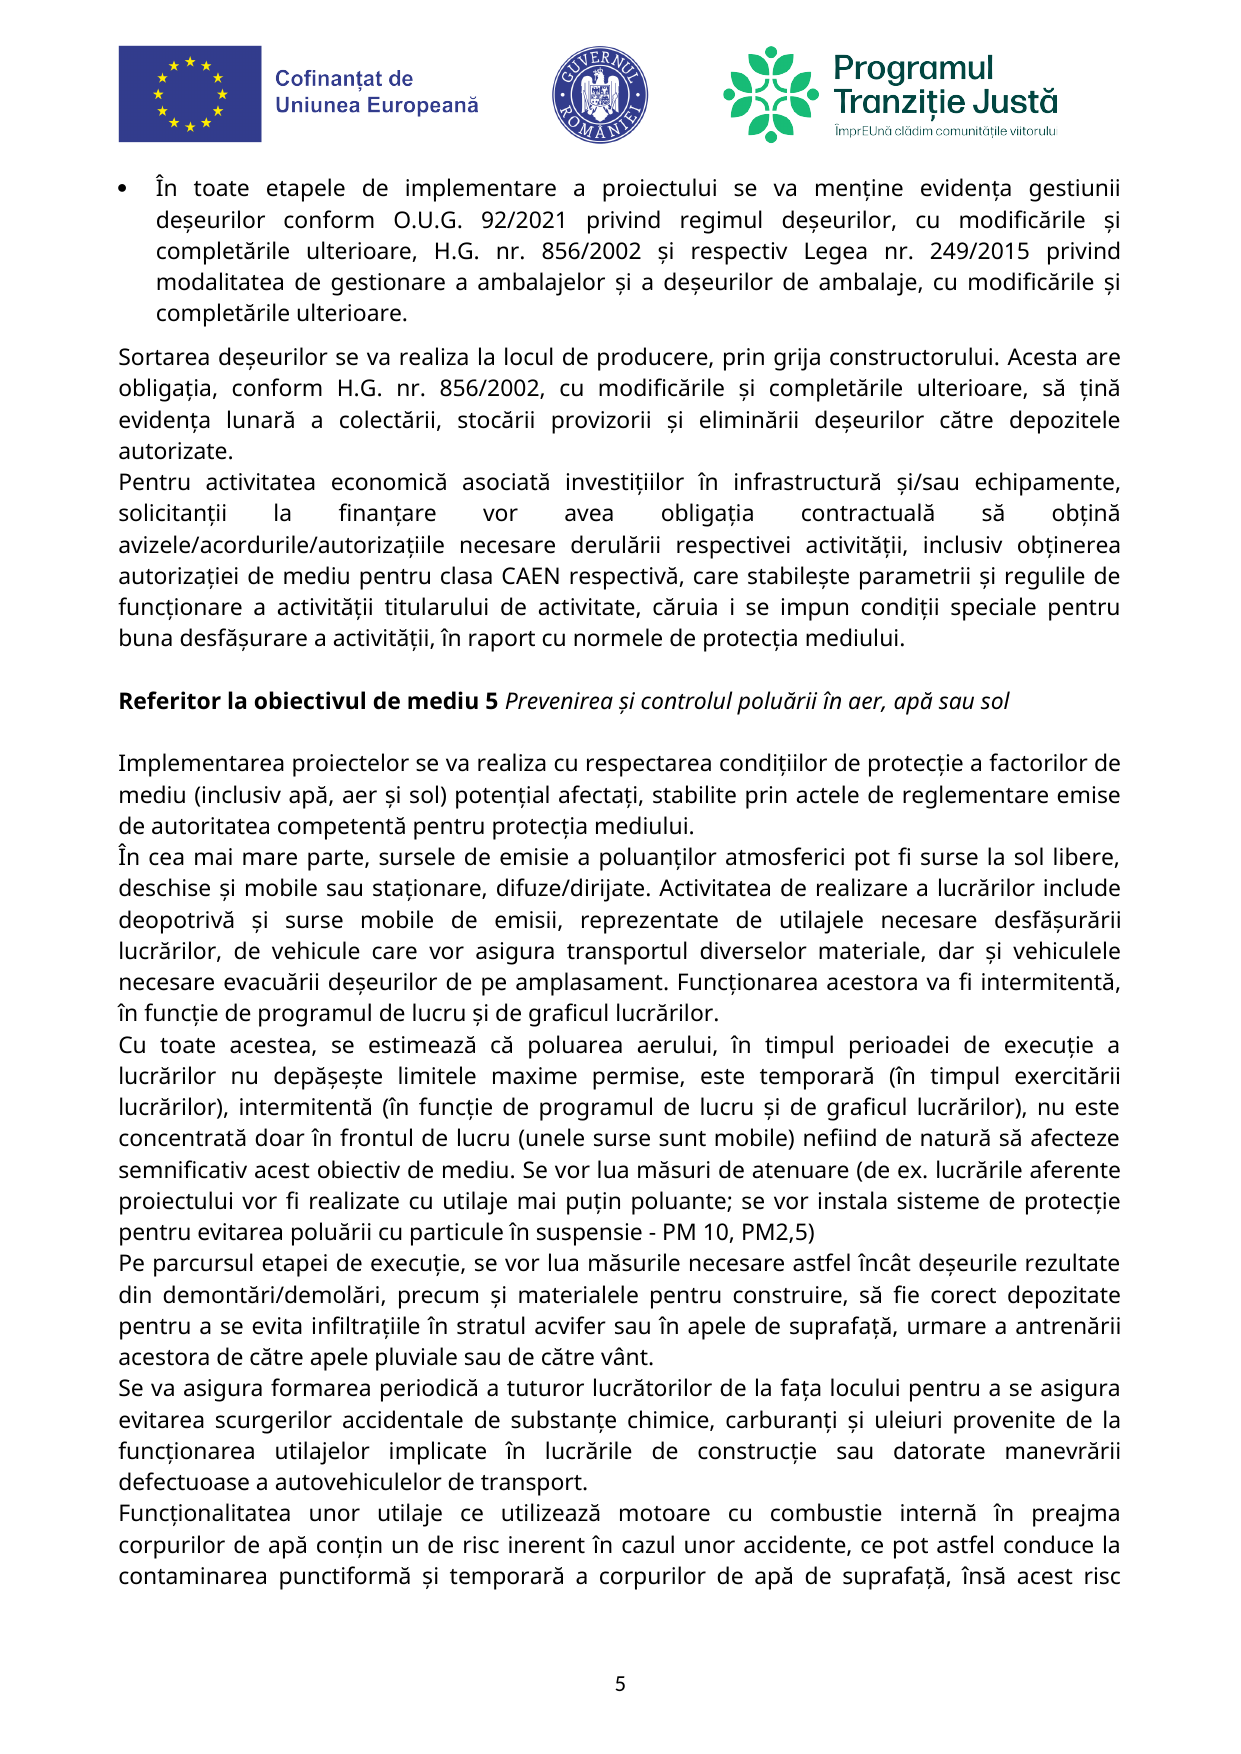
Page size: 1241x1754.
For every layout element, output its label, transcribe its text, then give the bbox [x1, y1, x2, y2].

text Se va asigura formarea periodică a tuturor lucrătorilor de la fața locului pentru a se asigura evitarea scurgerilor accidentale de substanțe chimice, carburanți și uleiuri provenite de la funcționarea utilajelor implicate în lucrările de construcție sau datorate manevrării defectuoase a autovehiculelor de transport. [118, 1372, 1122, 1497]
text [118, 1497, 1122, 1591]
list În toate etapele de implementare a proiectului se va menține evidența gestiunii deșeurilor conform O.U.G. 92/2021 privind regimul deșeurilor, cu modificările și completările ulterioare, H.G. nr. 856/2002 și respectiv Legea nr. 249/2015 privind modalitatea de gestionare a ambalajelor și a deșeurilor de ambalaje, cu modificările și completările ulterioare. [118, 172, 1122, 329]
text În cea mai mare parte, sursele de emisie a poluanților atmosferici pot fi surse la sol libere, deschise și mobile sau staționare, difuze/dirijate. Activitatea de realizare a lucrărilor include deopotrivă și surse mobile de emisii, reprezentate de utilajele necesare desfășurării lucrărilor, de vehicule care vor asigura transportul diverselor materiale, dar și vehiculele necesare evacuării deșeurilor de pe amplasament. Funcționarea acestora va fi intermitentă, în funcție de programul de lucru și de graficul lucrărilor. [118, 841, 1122, 1029]
text Sortarea deșeurilor se va realiza la locul de producere, prin grija constructorului. Acesta are obligația, conform H.G. nr. 856/2002, cu modificările și completările ulterioare, să țină evidența lunară a colectării, stocării provizorii și eliminării deșeurilor către depozitele autorizate. [118, 341, 1122, 466]
text Pentru activitatea economică asociată investițiilor în infrastructură și/sau echipamente, solicitanții la finanțare vor avea obligația contractuală să obțină avizele/acordurile/autorizațiile necesare derulării respectivei activității, inclusiv obținerea autorizației de mediu pentru clasa CAEN respectivă, care stabilește parametrii și regulile de funcționare a activității titularului de activitate, căruia i se impun condiții speciale pentru buna desfășurare a activității, în raport cu normele de protecția mediului. [118, 466, 1122, 654]
text Implementarea proiectelor se va realiza cu respectarea condițiilor de protecție a factorilor de mediu (inclusiv apă, aer și sol) potențial afectați, stabilite prin actele de reglementare emise de autoritatea competentă pentru protecția mediului. [118, 747, 1122, 841]
text Referitor la obiectivul de mediu 5 Prevenirea și controlul poluării în aer, apă sau sol [118, 685, 1122, 716]
text Cu toate acestea, se estimează că poluarea aerului, în timpul perioadei de execuție a lucrărilor nu depășește limitele maxime permise, este temporară (în timpul exercitării lucrărilor), intermitentă (în funcție de programul de lucru și de graficul lucrărilor), nu este concentrată doar în frontul de lucru (unele surse sunt mobile) nefiind de natură să afecteze semnificativ acest obiectiv de mediu. Se vor lua măsuri de atenuare (de ex. lucrările aferente proiectului vor fi realizate cu utilaje mai puțin poluante; se vor instala sisteme de protecție pentru evitarea poluării cu particule în suspensie - PM 10, PM2,5) [118, 1029, 1122, 1247]
text Pe parcursul etapei de execuție, se vor lua măsurile necesare astfel încât deșeurile rezultate din demontări/demolări, precum și materialele pentru construire, să fie corect depozitate pentru a se evita infiltrațiile în stratul acvifer sau în apele de suprafață, urmare a antrenării acestora de către apele pluviale sau de către vânt. [118, 1247, 1122, 1372]
